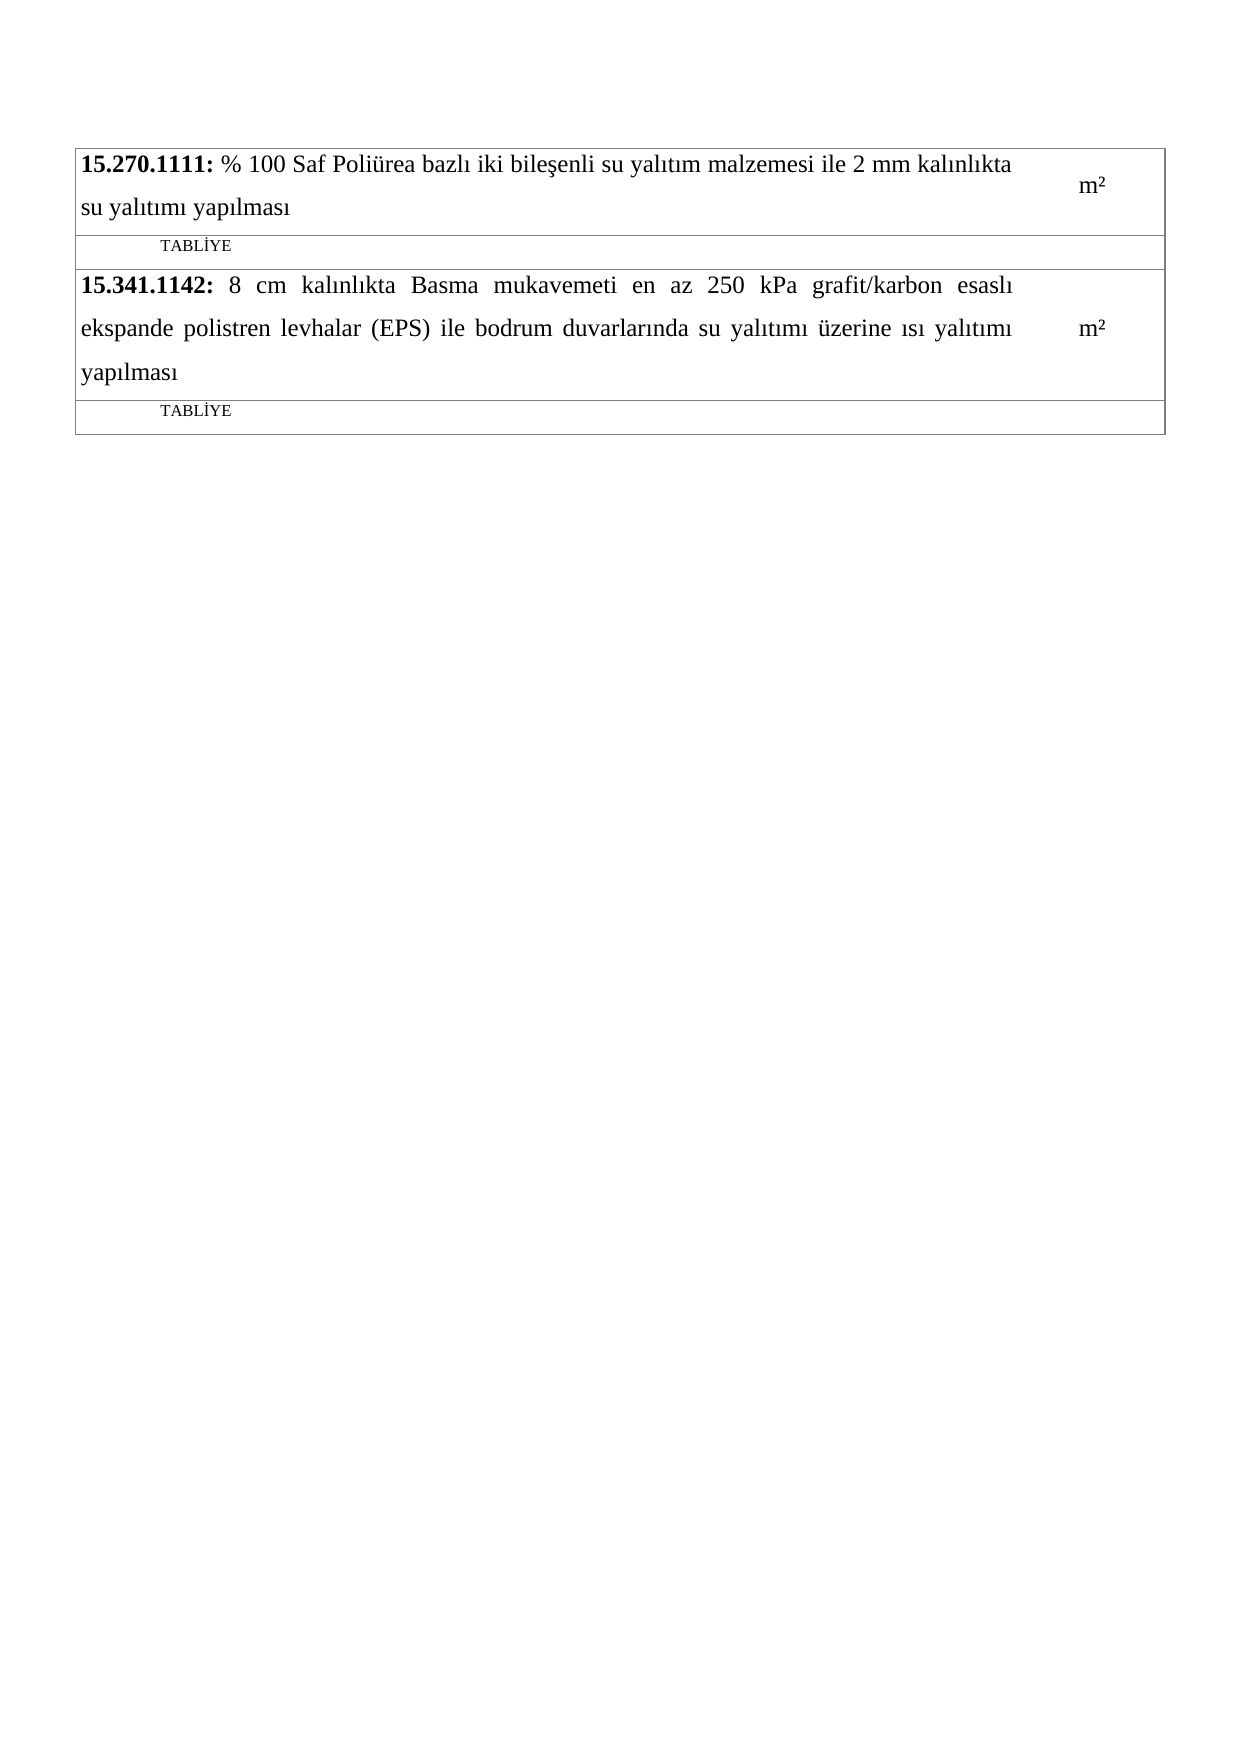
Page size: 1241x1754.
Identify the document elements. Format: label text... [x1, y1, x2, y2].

table_cell 15.270.1111: % 100 Saf Poliürea bazlı iki bileşenli su yalıtım malzemesi ile 2 mm kalınlıkta su yalıtımı yapılması [76, 149, 1019, 235]
table_cell m² [1019, 270, 1164, 399]
table_cell TABLİYE [76, 236, 1019, 269]
table_cell TABLİYE [76, 401, 1019, 434]
table_cell m² [1019, 149, 1164, 235]
table_cell [1019, 236, 1164, 269]
table_cell [1019, 401, 1164, 434]
table_cell 15.341.1142: 8 cm kalınlıkta Basma mukavemeti en az 250 kPa grafit/karbon esaslı ekspande polistren levhalar (EPS) ile bodrum duvarlarında su yalıtımı üzerine ısı yalıtımı yapılması [76, 270, 1019, 399]
